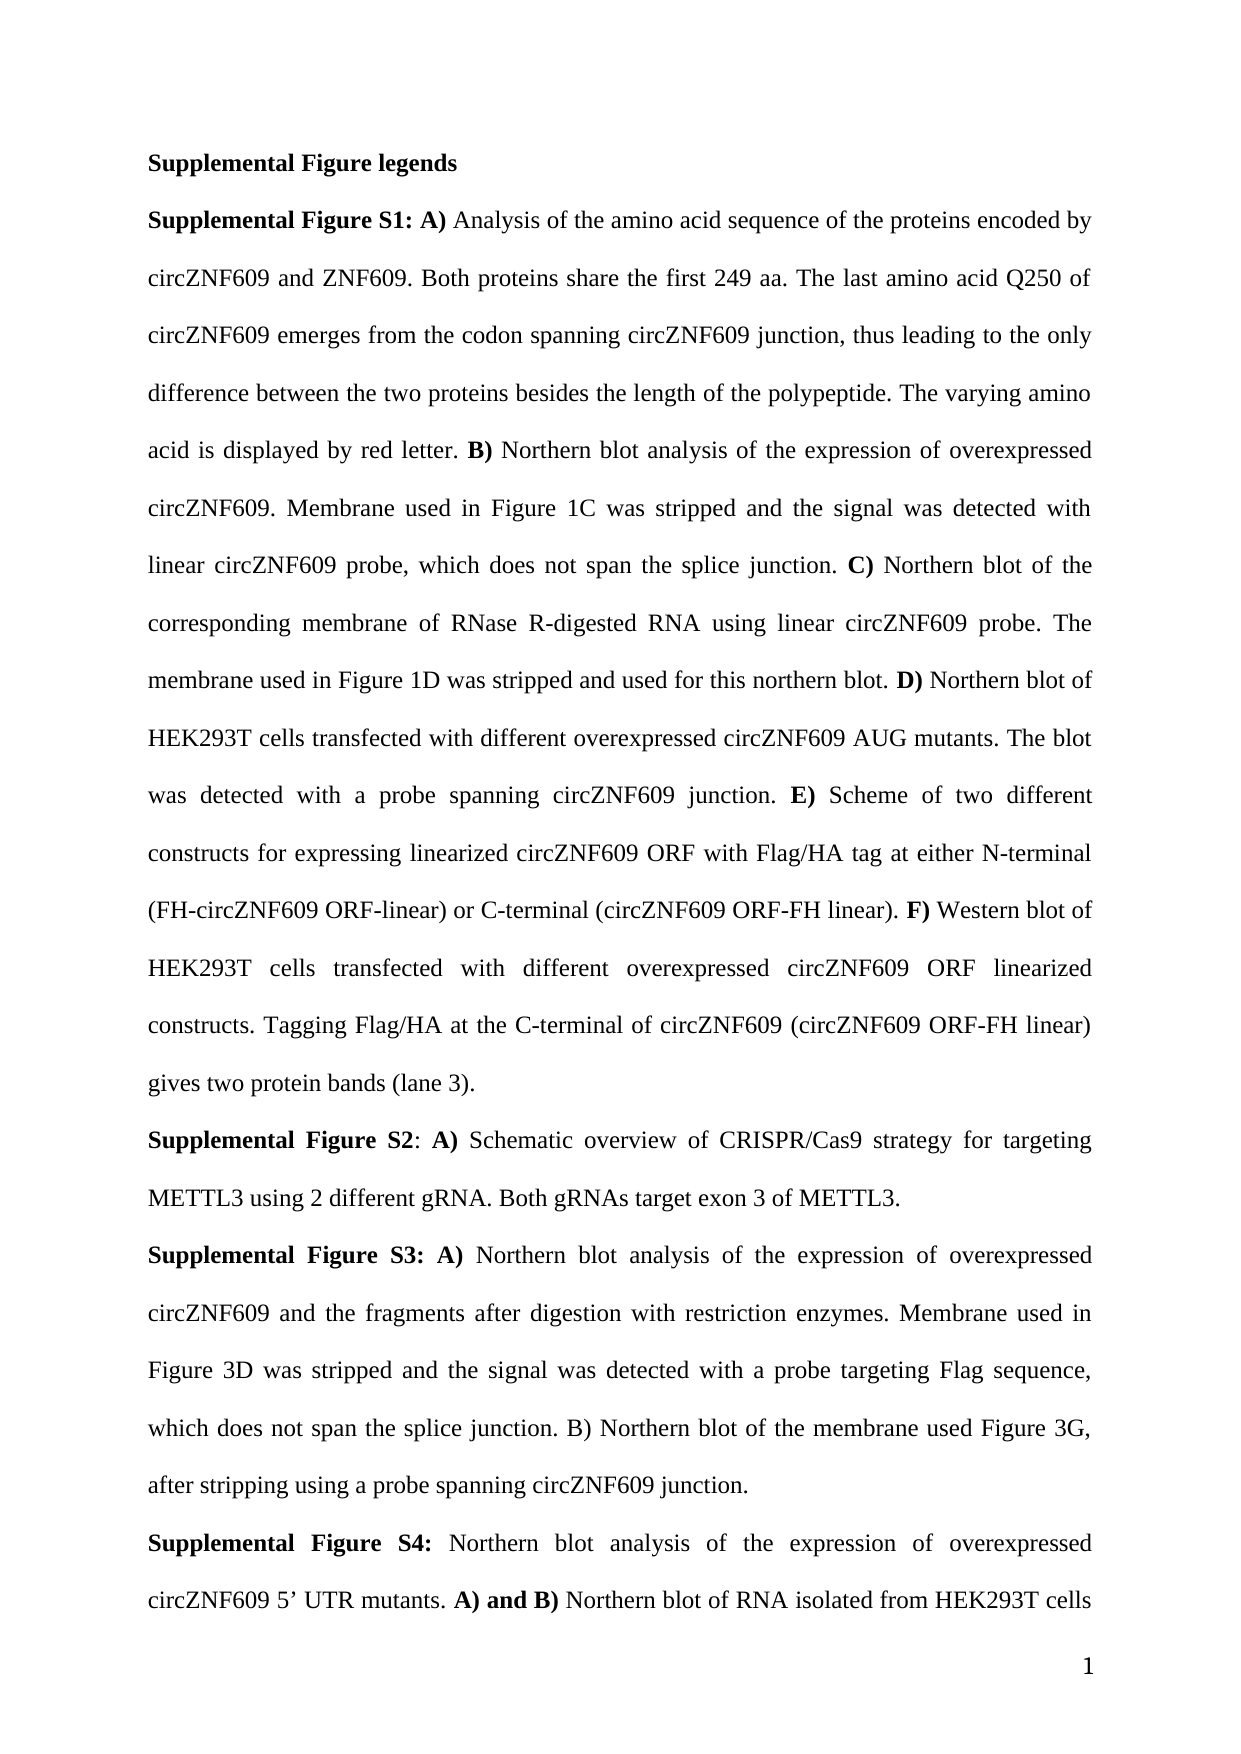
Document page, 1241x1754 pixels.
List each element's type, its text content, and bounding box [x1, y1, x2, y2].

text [148, 1528, 1093, 1614]
text Supplemental Figure S2: A) Schematic overview of CRISPR/Cas9 strategy for targeting METTL3 using 2 different gRNA. Both gRNAs target exon 3 of METTL3. [148, 1125, 1093, 1211]
text Supplemental Figure legends [148, 148, 1093, 176]
text Supplemental Figure S3: A) Northern blot analysis of the expression of overexpressed circZNF609 and the fragments after digestion with restriction enzymes. Membrane used in Figure 3D was stripped and the signal was detected with a probe targeting Flag sequence, which does not span the splice junction. B) Northern blot of the membrane used Figure 3G, after stripping using a probe spanning circZNF609 junction. [148, 1240, 1093, 1499]
text Supplemental Figure S1: A) Analysis of the amino acid sequence of the proteins encoded by circZNF609 and ZNF609. Both proteins share the first 249 aa. The last amino acid Q250 of circZNF609 emerges from the codon spanning circZNF609 junction, thus leading to the only difference between the two proteins besides the length of the polypeptide. The varying amino acid is displayed by red letter. B) Northern blot analysis of the expression of overexpressed circZNF609. Membrane used in Figure 1C was stripped and the signal was detected with linear circZNF609 probe, which does not span the splice junction. C) Northern blot of the corresponding membrane of RNase R-digested RNA using linear circZNF609 probe. The membrane used in Figure 1D was stripped and used for this northern blot. D) Northern blot of HEK293T cells transfected with different overexpressed circZNF609 AUG mutants. The blot was detected with a probe spanning circZNF609 junction. E) Scheme of two different constructs for expressing linearized circZNF609 ORF with Flag/HA tag at either N-terminal (FH-circZNF609 ORF-linear) or C-terminal (circZNF609 ORF-FH linear). F) Western blot of HEK293T cells transfected with different overexpressed circZNF609 ORF linearized constructs. Tagging Flag/HA at the C-terminal of circZNF609 (circZNF609 ORF-FH linear) gives two protein bands (lane 3). [148, 205, 1093, 1096]
